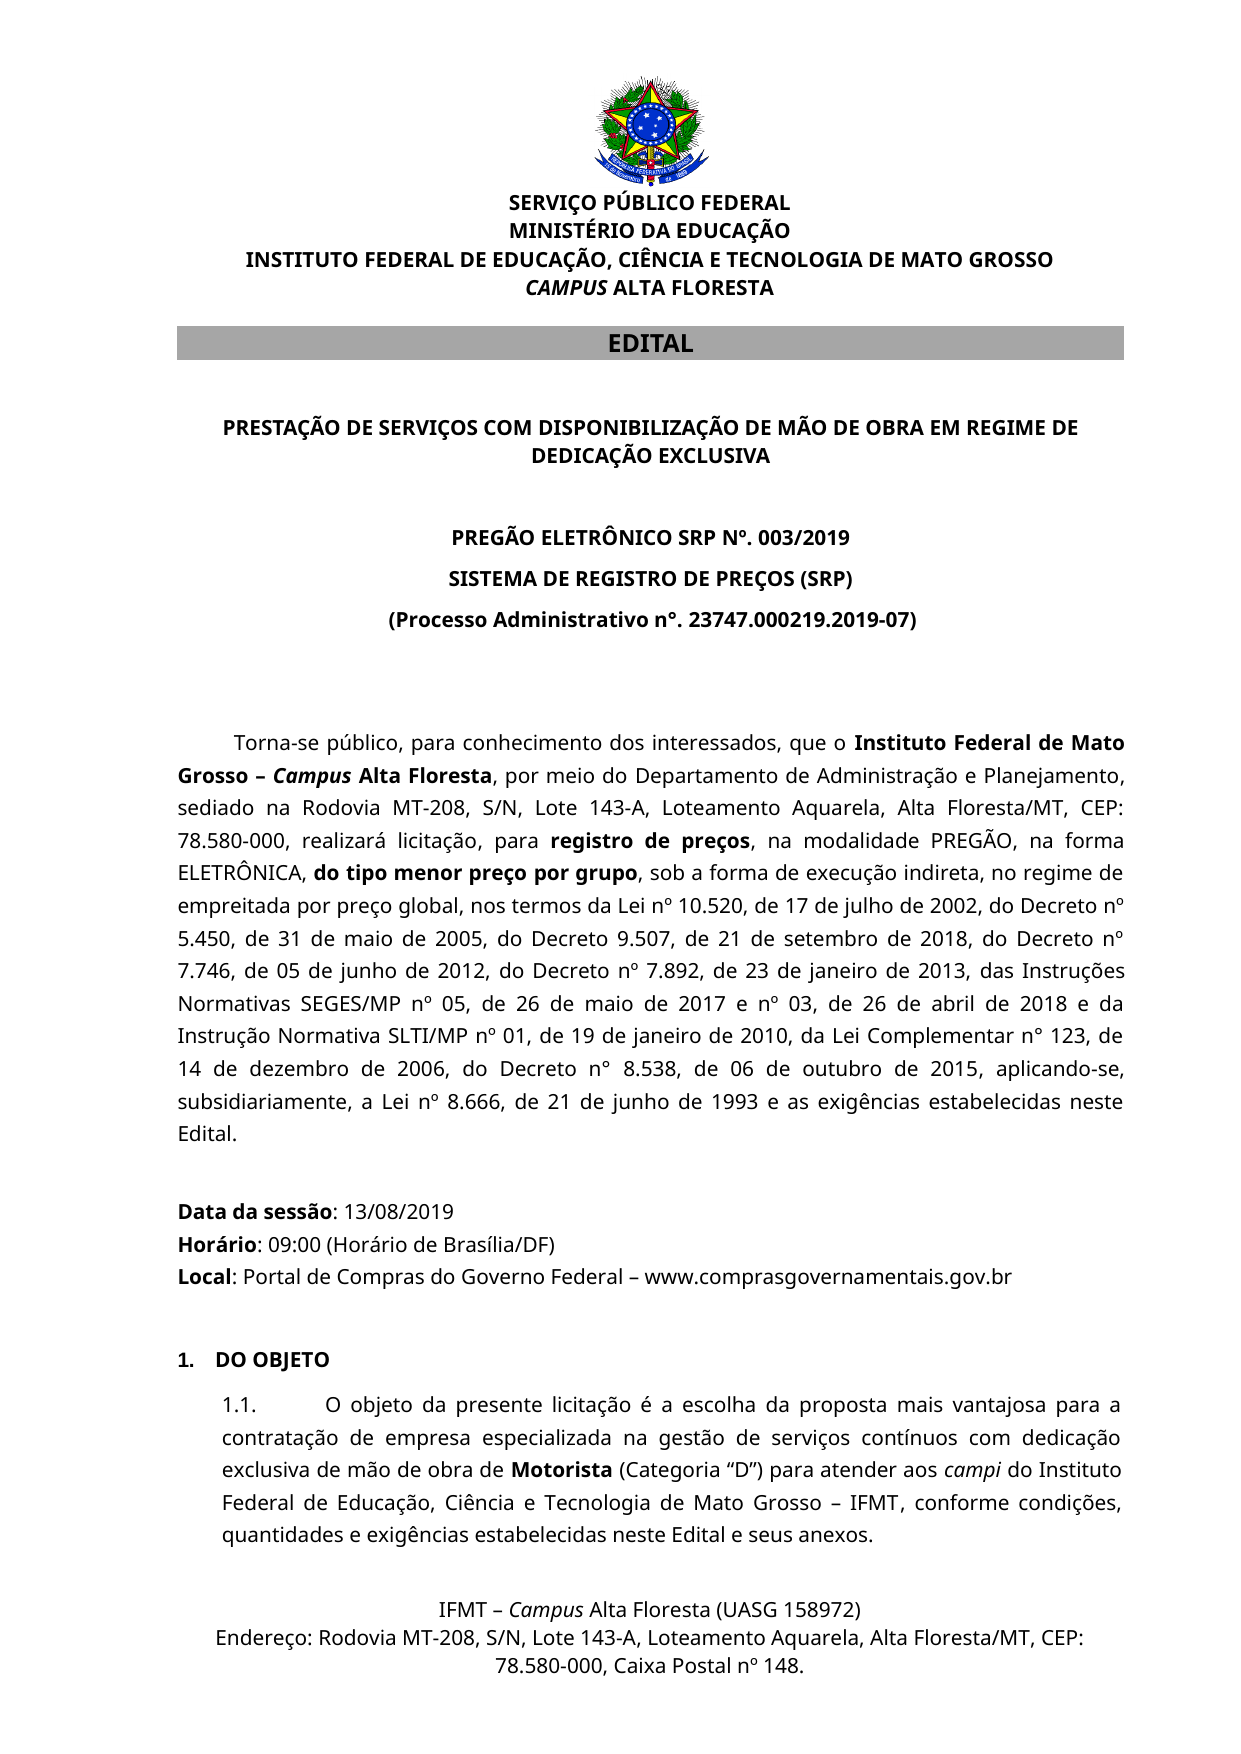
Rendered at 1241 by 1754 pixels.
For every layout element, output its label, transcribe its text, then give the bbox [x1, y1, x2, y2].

text Local: Portal de Compras do Governo Federal – www.comprasgovernamentais.gov.br [177, 1262, 1124, 1291]
text PREGÃO ELETRÔNICO SRP Nº. 003/2019 [177, 523, 1124, 552]
list O objeto da presente licitação é a escolha da proposta mais vantajosa para a contratação de empresa especializada na gestão de serviços contínuos com dedicação exclusiva de mão de obra de Motorista (Categoria “D”) para atender aos campi do Instituto Federal de Educação, Ciência e Tecnologia de Mato Grosso – IFMT, conforme condições, quantidades e exigências estabelecidas neste Edital e seus anexos. [222, 1390, 1122, 1549]
text Data da sessão: 13/08/2019 [177, 1197, 1122, 1226]
text PRESTAÇÃO DE SERVIÇOS COM DISPONIBILIZAÇÃO DE MÃO DE OBRA EM REGIME DE DEDICAÇÃO EXCLUSIVA [177, 413, 1124, 470]
text Horário: 09:00 (Horário de Brasília/DF) [177, 1230, 1122, 1258]
text Torna-se público, para conhecimento dos interessados, que o Instituto Federal de Mato Grosso – Campus Alta Floresta, por meio do Departamento de Administração e Planejamento, sediado na Rodovia MT-208, S/N, Lote 143-A, Loteamento Aquarela, Alta Floresta/MT, CEP: 78.580-000, realizará licitação, para registro de preços, na modalidade PREGÃO, na forma ELETRÔNICA, do tipo menor preço por grupo, sob a forma de execução indireta, no regime de empreitada por preço global, nos termos da Lei nº 10.520, de 17 de julho de 2002, do Decreto nº 5.450, de 31 de maio de 2005, do Decreto 9.507, de 21 de setembro de 2018, do Decreto nº 7.746, de 05 de junho de 2012, do Decreto nº 7.892, de 23 de janeiro de 2013, das Instruções Normativas SEGES/MP nº 05, de 26 de maio de 2017 e nº 03, de 26 de abril de 2018 e da Instrução Normativa SLTI/MP nº 01, de 19 de janeiro de 2010, da Lei Complementar n° 123, de 14 de dezembro de 2006, do Decreto n° 8.538, de 06 de outubro de 2015, aplicando-se, subsidiariamente, a Lei nº 8.666, de 21 de junho de 1993 e as exigências estabelecidas neste Edital. [177, 728, 1125, 1148]
text DO OBJETO [177, 1345, 1122, 1373]
text (Processo Administrativo n°. 23747.000219.2019-07) [177, 605, 1122, 634]
text SISTEMA DE REGISTRO DE PREÇOS (SRP) [177, 564, 1124, 593]
text EDITAL [177, 326, 1124, 360]
picture [588, 73, 712, 188]
